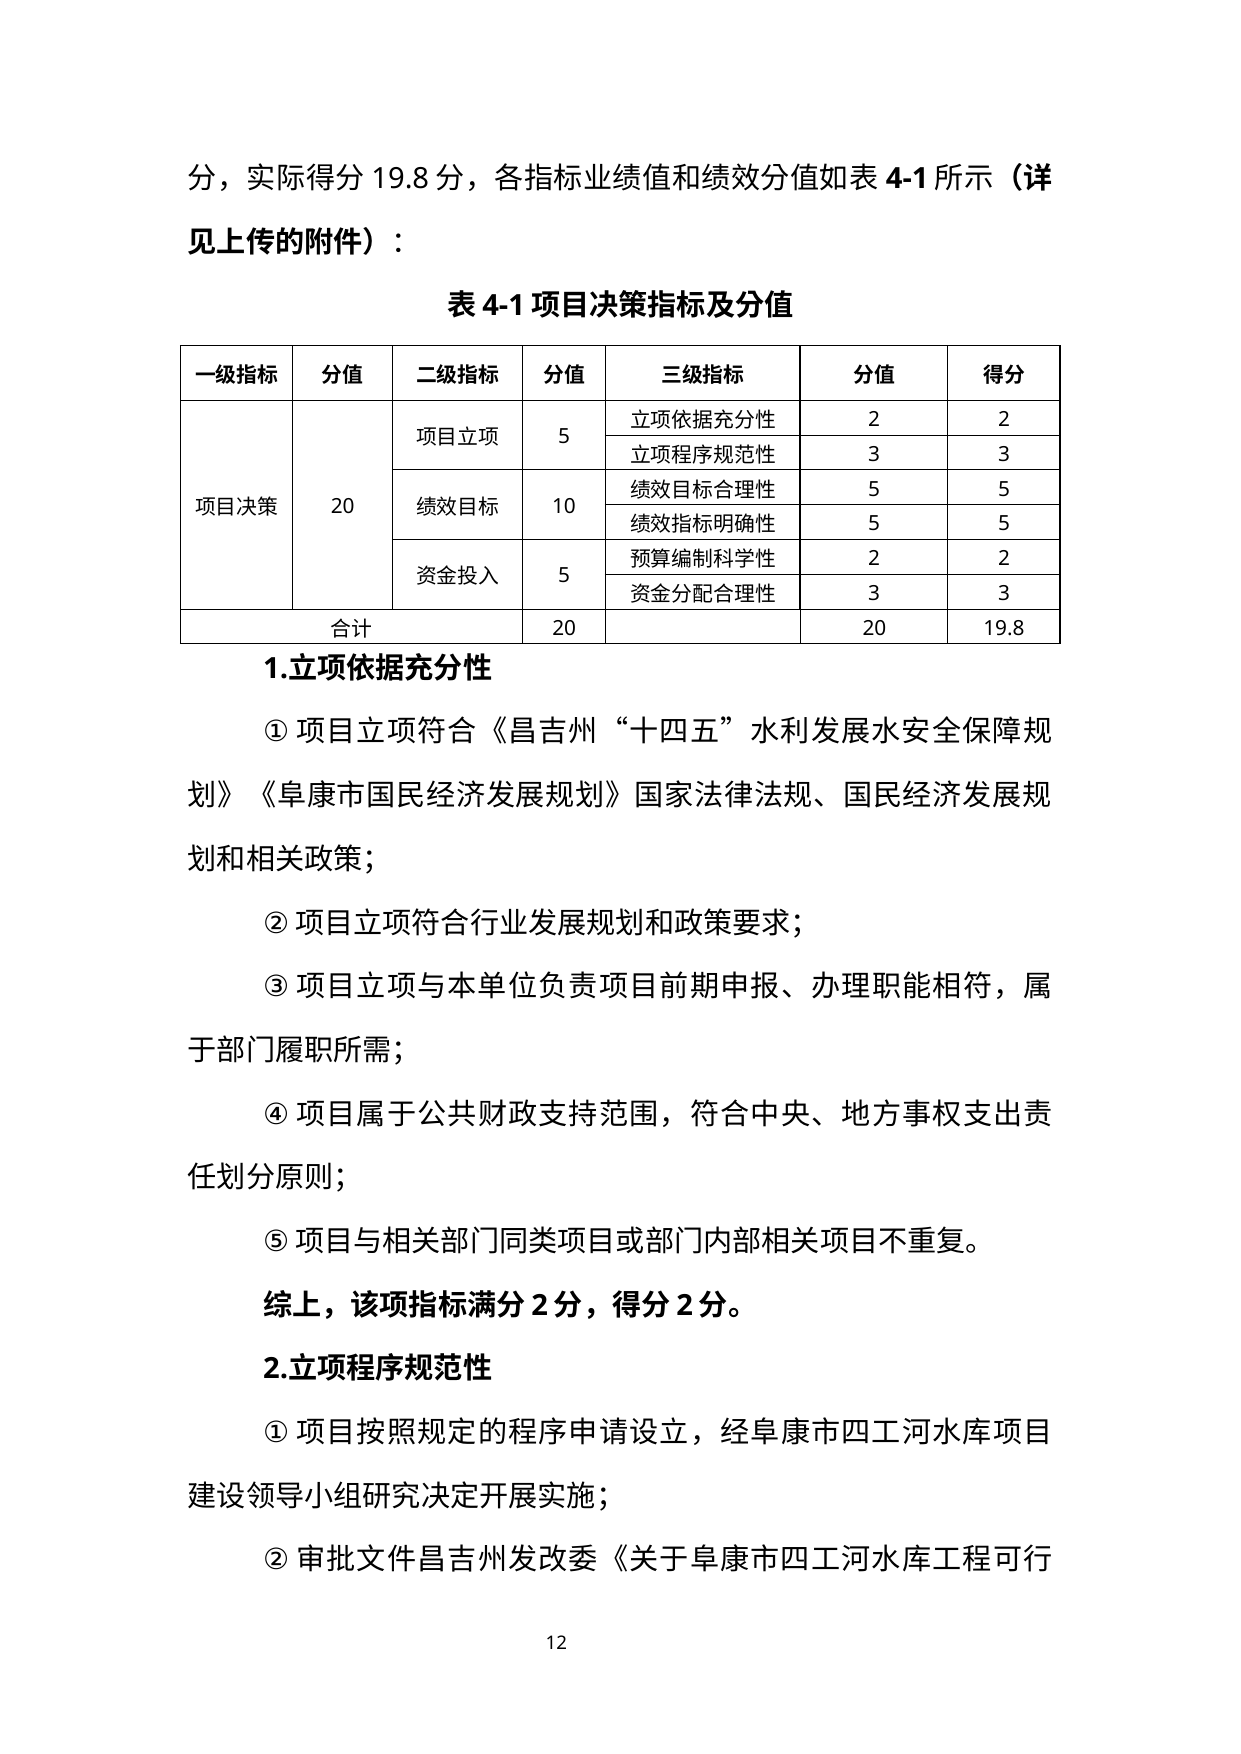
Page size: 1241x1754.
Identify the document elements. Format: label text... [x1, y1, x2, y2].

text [187, 154, 1053, 261]
table_header 分值 [523, 346, 605, 400]
table_header 三级指标 [606, 346, 799, 400]
text ②项目立项符合行业发展规划和政策要求； [187, 899, 1053, 942]
text ④项目属于公共财政支持范围，符合中央、地方事权支出责任划分原则； [187, 1090, 1053, 1196]
table_header 得分 [948, 346, 1059, 400]
table_cell 3 [801, 436, 947, 469]
table_cell 资金分配合理性 [606, 575, 799, 608]
table_cell 19.8 [948, 610, 1059, 643]
table_cell 立项程序规范性 [606, 436, 799, 469]
table_cell 5 [948, 505, 1059, 539]
table_cell 20 [801, 610, 947, 643]
table_cell 绩效目标 [393, 470, 522, 539]
table_cell 10 [523, 470, 605, 539]
table_header 分值 [801, 346, 947, 400]
text 1.立项依据充分性 [187, 644, 1053, 687]
table_cell 5 [801, 470, 947, 504]
table_cell [606, 610, 800, 643]
text 综上，该项指标满分2分，得分2分。 [187, 1281, 1053, 1324]
table_cell 3 [948, 575, 1059, 608]
table_cell 预算编制科学性 [606, 540, 799, 574]
table_cell 2 [948, 540, 1059, 574]
text ①项目立项符合《昌吉州“十四五”水利发展水安全保障规划》《阜康市国民经济发展规划》国家法律法规、国民经济发展规划和相关政策； [187, 708, 1053, 878]
table_header 一级指标 [181, 346, 292, 400]
table_cell 2 [948, 401, 1059, 434]
text 2.立项程序规范性 [187, 1345, 1053, 1387]
table_cell 2 [801, 401, 947, 434]
table_cell 项目立项 [393, 401, 522, 469]
text ③项目立项与本单位负责项目前期申报、办理职能相符，属于部门履职所需； [187, 963, 1053, 1069]
table_cell 合计 [181, 610, 522, 643]
table_cell 5 [523, 540, 605, 608]
table_cell 绩效目标合理性 [606, 470, 799, 504]
table_cell 立项依据充分性 [606, 401, 799, 434]
table_cell 3 [801, 575, 947, 608]
table_cell 5 [801, 505, 947, 539]
table_cell 2 [801, 540, 947, 574]
table_cell 项目决策 [181, 401, 292, 608]
text 表4-1项目决策指标及分值 [187, 282, 1053, 324]
table_cell 20 [293, 401, 392, 608]
text ①项目按照规定的程序申请设立，经阜康市四工河水库项目建设领导小组研究决定开展实施； [187, 1408, 1053, 1515]
text ⑤项目与相关部门同类项目或部门内部相关项目不重复。 [187, 1218, 1053, 1260]
table_cell 绩效指标明确性 [606, 505, 799, 539]
table_header 分值 [293, 346, 392, 400]
table_cell 资金投入 [393, 540, 522, 608]
table_cell 3 [948, 436, 1059, 469]
table_cell 5 [523, 401, 605, 469]
table_cell 5 [948, 470, 1059, 504]
table_header 二级指标 [393, 346, 522, 400]
table_cell 20 [523, 610, 605, 643]
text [187, 1536, 1053, 1578]
